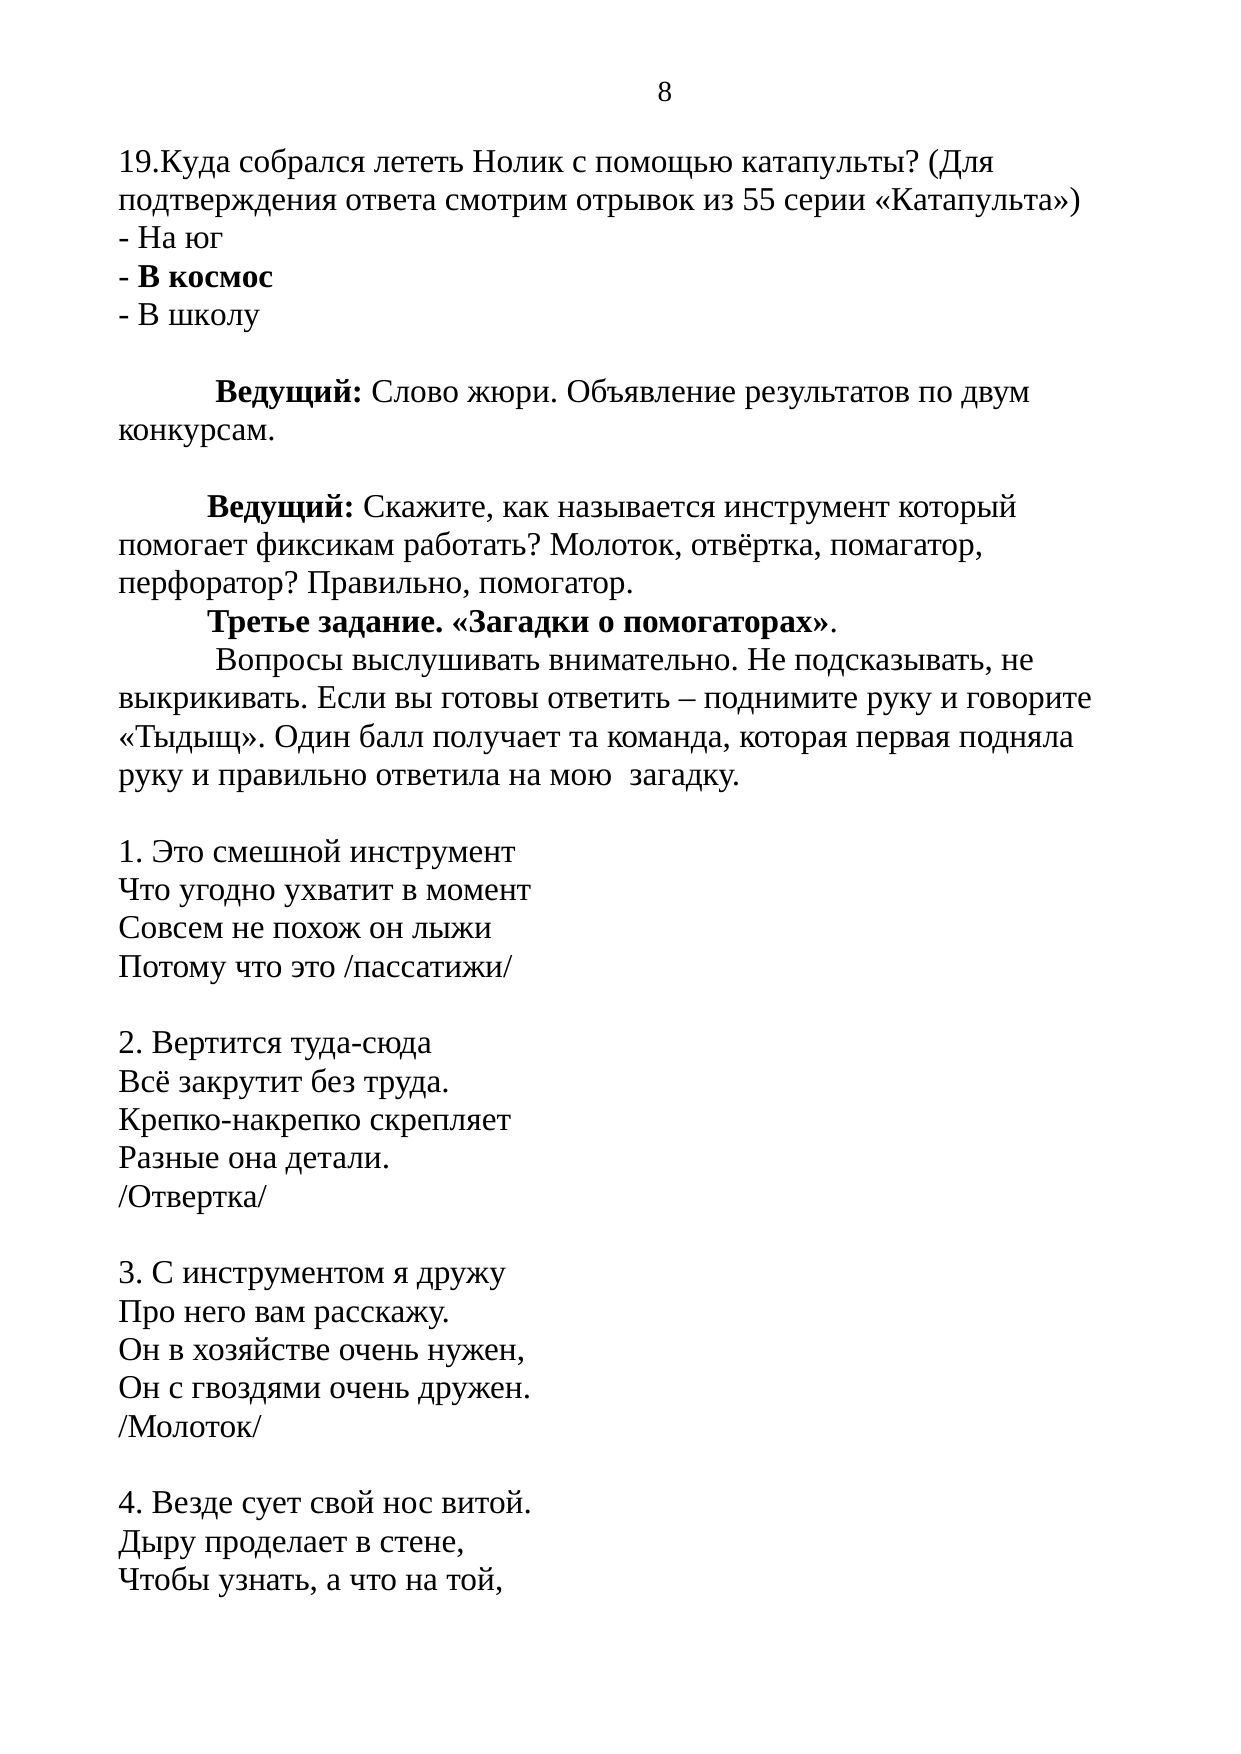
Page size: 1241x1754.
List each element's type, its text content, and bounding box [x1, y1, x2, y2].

text 3. С инструментом я дружу [118, 1253, 1122, 1291]
text - На юг [118, 218, 1122, 256]
text Третье задание. «Загадки о помогаторах». [118, 601, 1122, 639]
text Он в хозяйстве очень нужен, [118, 1329, 1122, 1368]
text Чтобы узнать, а что на той, [118, 1559, 1122, 1598]
text - В космос [118, 256, 1122, 294]
text /Молоток/ [118, 1406, 1122, 1444]
text Дыру проделает в стене, [118, 1521, 1122, 1559]
text Всё закрутит без труда. [118, 1061, 1122, 1099]
text 2. Вертится туда-сюда [118, 1023, 1122, 1061]
text Про него вам расскажу. [118, 1291, 1122, 1329]
text 19.Куда собрался лететь Нолик с помощью катапульты? (Для подтверждения ответа смотрим отрывок из 55 серии «Катапульта») [118, 141, 1122, 218]
text - В школу [118, 294, 1122, 333]
text Что угодно ухватит в момент [118, 869, 1122, 908]
text Ведущий: Скажите, как называется инструмент который помогает фиксикам работать? Молоток, отвёртка, помагатор, перфоратор? Правильно, помогатор. [118, 486, 1122, 601]
text Он с гвоздями очень дружен. [118, 1368, 1122, 1406]
text Ведущий: Слово жюри. Объявление результатов по двум конкурсам. [118, 371, 1122, 448]
text Разные она детали. [118, 1138, 1122, 1176]
text Потому что это /пассатижи/ [118, 946, 1122, 984]
text /Отвертка/ [118, 1176, 1122, 1214]
text Крепко-накрепко скрепляет [118, 1099, 1122, 1138]
text 1. Это смешной инструмент [118, 831, 1122, 869]
text 4. Везде сует свой нос витой. [118, 1483, 1122, 1521]
text Совсем не похож он лыжи [118, 908, 1122, 946]
text Вопросы выслушивать внимательно. Не подсказывать, не выкрикивать. Если вы готовы ответить – поднимите руку и говорите «Тыдыщ». Один балл получает та команда, которая первая подняла руку и правильно ответила на мою загадку. [118, 639, 1122, 793]
